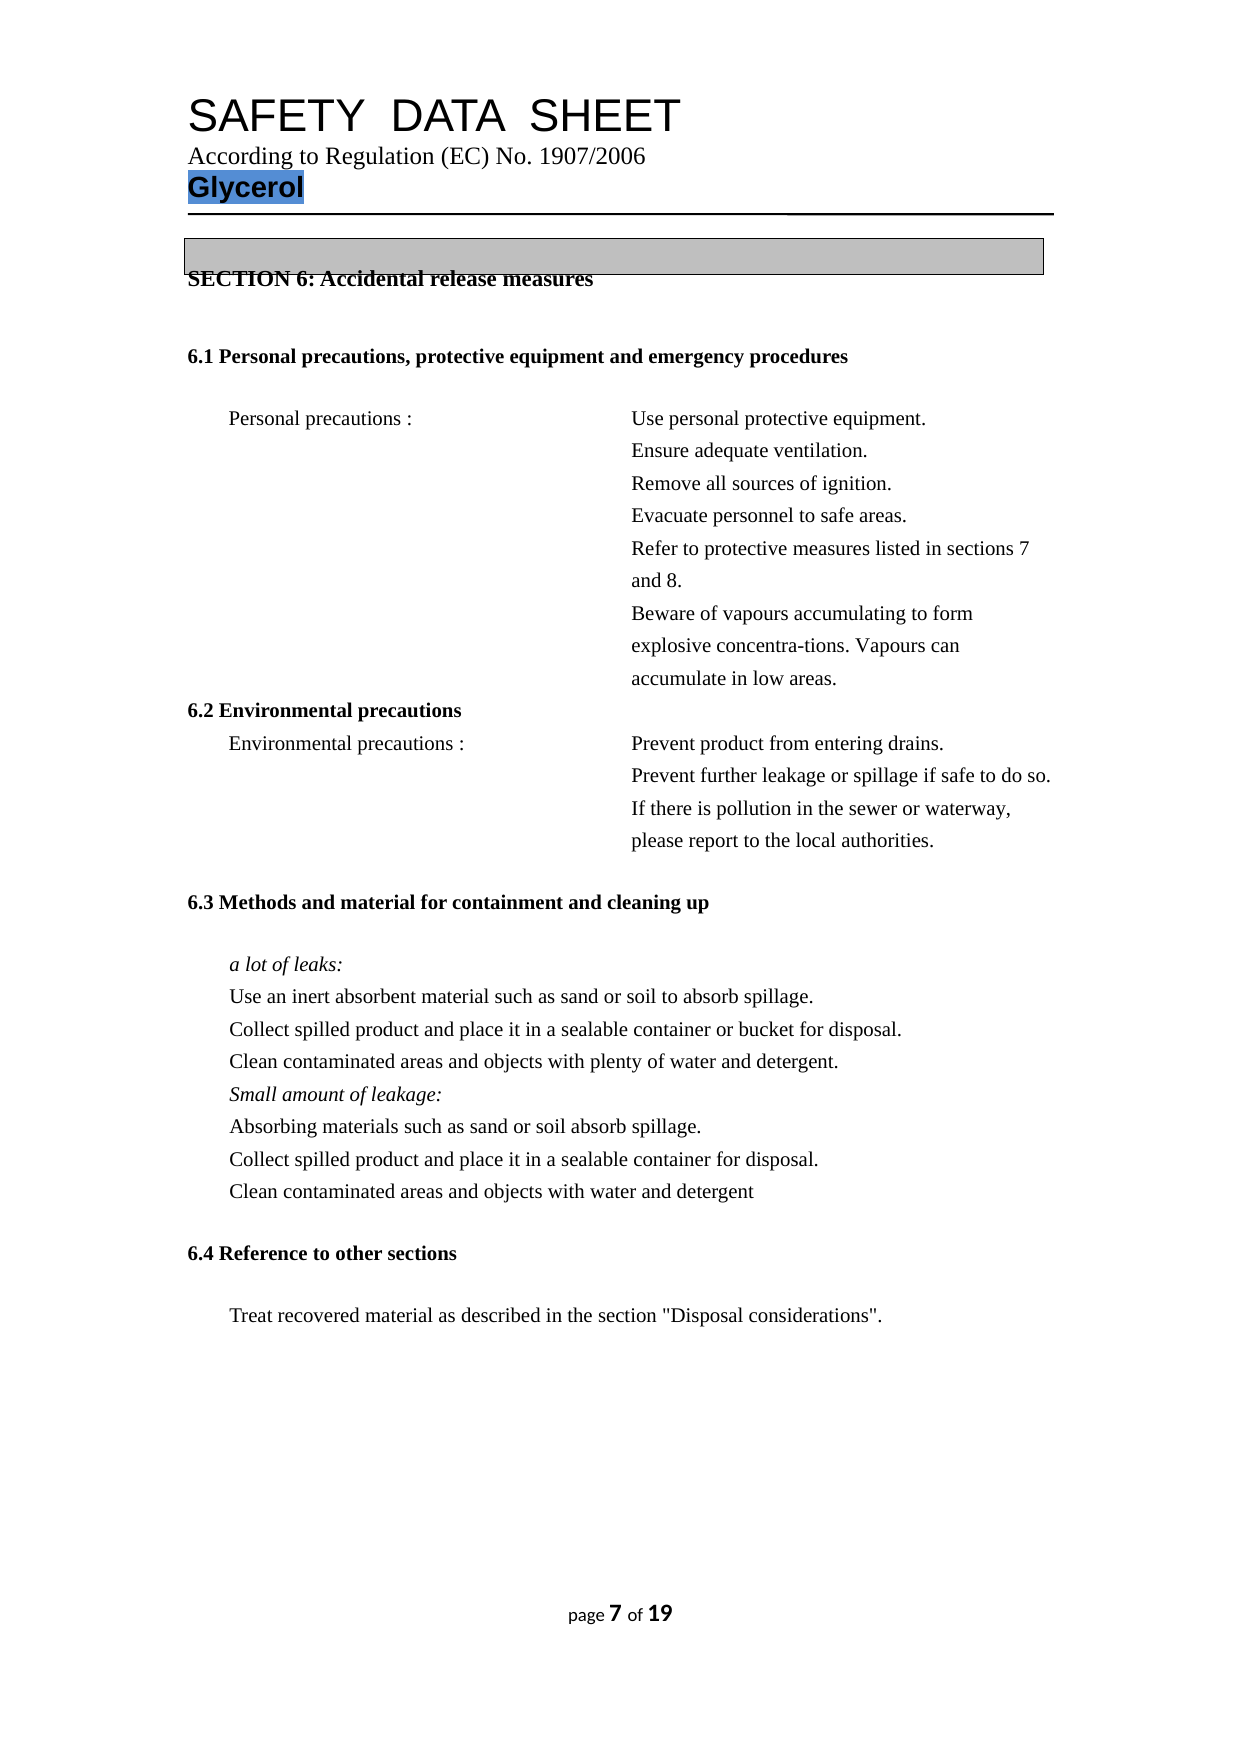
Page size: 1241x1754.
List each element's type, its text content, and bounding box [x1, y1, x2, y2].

text Collect spilled product and place it in a sealable container or bucket for disposal. [187, 1012, 1053, 1045]
text Absorbing materials such as sand or soil absorb spillage. [187, 1110, 1053, 1142]
text 6.2 Environmental precautions [187, 694, 1053, 727]
text 6.3 Methods and material for containment and cleaning up [187, 886, 1053, 918]
text Collect spilled product and place it in a sealable container for disposal. [187, 1142, 1053, 1175]
table_header Personal precautions : [217, 402, 620, 694]
text Clean contaminated areas and objects with plenty of water and detergent. [187, 1045, 1053, 1077]
text Small amount of leakage: [187, 1077, 1053, 1110]
text 6.1 Personal precautions, protective equipment and emergency procedures [187, 340, 1053, 372]
text a lot of leaks: [187, 947, 1053, 980]
text Treat recovered material as described in the section "Disposal considerations". [187, 1298, 1053, 1331]
table_header Prevent product from entering drains. Prevent further leakage or spillage if safe to do so. If there is pollution in the sewer or waterway, please report to the local authorities. [620, 727, 1064, 857]
text Clean contaminated areas and objects with water and detergent [187, 1175, 1053, 1207]
text 6.4 Reference to other sections [187, 1237, 1053, 1269]
table_header Environmental precautions : [217, 727, 620, 857]
text Use an inert absorbent material such as sand or soil to absorb spillage. [187, 980, 1053, 1012]
text SECTION 6: Accidental release measures [187, 262, 1053, 294]
table_header Use personal protective equipment. Ensure adequate ventilation. Remove all sources of ignition. Evacuate personnel to safe areas. Refer to protective measures listed in sections 7 and 8. Beware of vapours accumulating to form explosive concentra-tions. Vapours can accumulate in low areas. [620, 402, 1064, 694]
